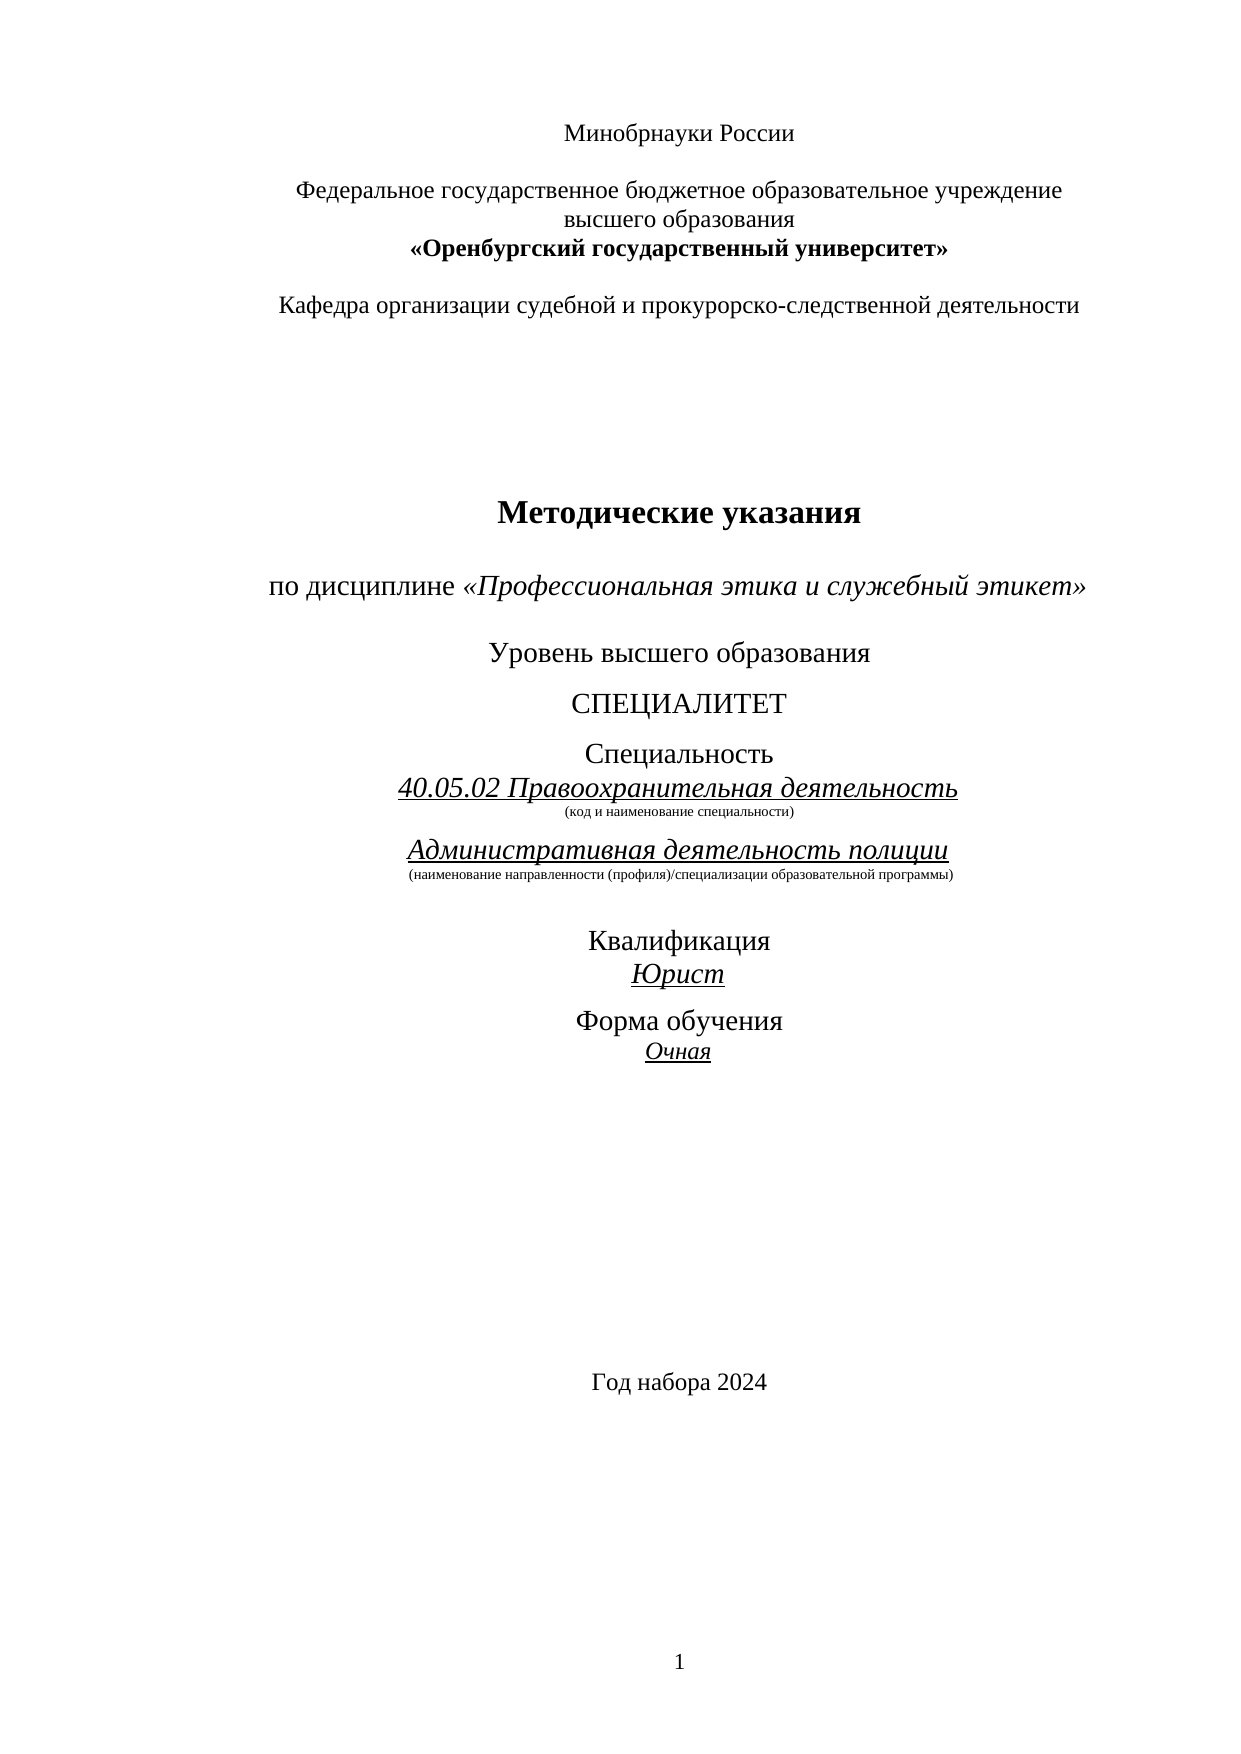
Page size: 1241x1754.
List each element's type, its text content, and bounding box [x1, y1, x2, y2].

text Уровень высшего образования [177, 636, 1181, 669]
text Очная [177, 1036, 1181, 1065]
text Федеральное государственное бюджетное образовательное учреждение [177, 176, 1181, 204]
text Кафедра организации судебной и прокурорско-следственной деятельности [177, 291, 1181, 319]
text «Оренбургский государственный университет» [177, 233, 1181, 262]
text Специальность [177, 736, 1181, 770]
text Минобрнауки России [177, 118, 1181, 147]
text Год набора 2024 [177, 1367, 1181, 1396]
text (наименование направленности (профиля)/специализации образовательной программы) [177, 866, 1181, 894]
text Административная деятельность полиции [177, 832, 1181, 866]
text (код и наименование специальности) [177, 803, 1181, 832]
text Юрист [177, 957, 1181, 990]
text СПЕЦИАЛИТЕТ [177, 686, 1181, 719]
text 40.05.02 Правоохранительная деятельность [177, 770, 1181, 803]
text Форма обучения [177, 1003, 1181, 1036]
text высшего образования [177, 204, 1181, 233]
text Методические указания [177, 492, 1181, 530]
text Квалификация [177, 923, 1181, 957]
text по дисциплине «Профессиональная этика и служебный этикет» [177, 568, 1181, 602]
